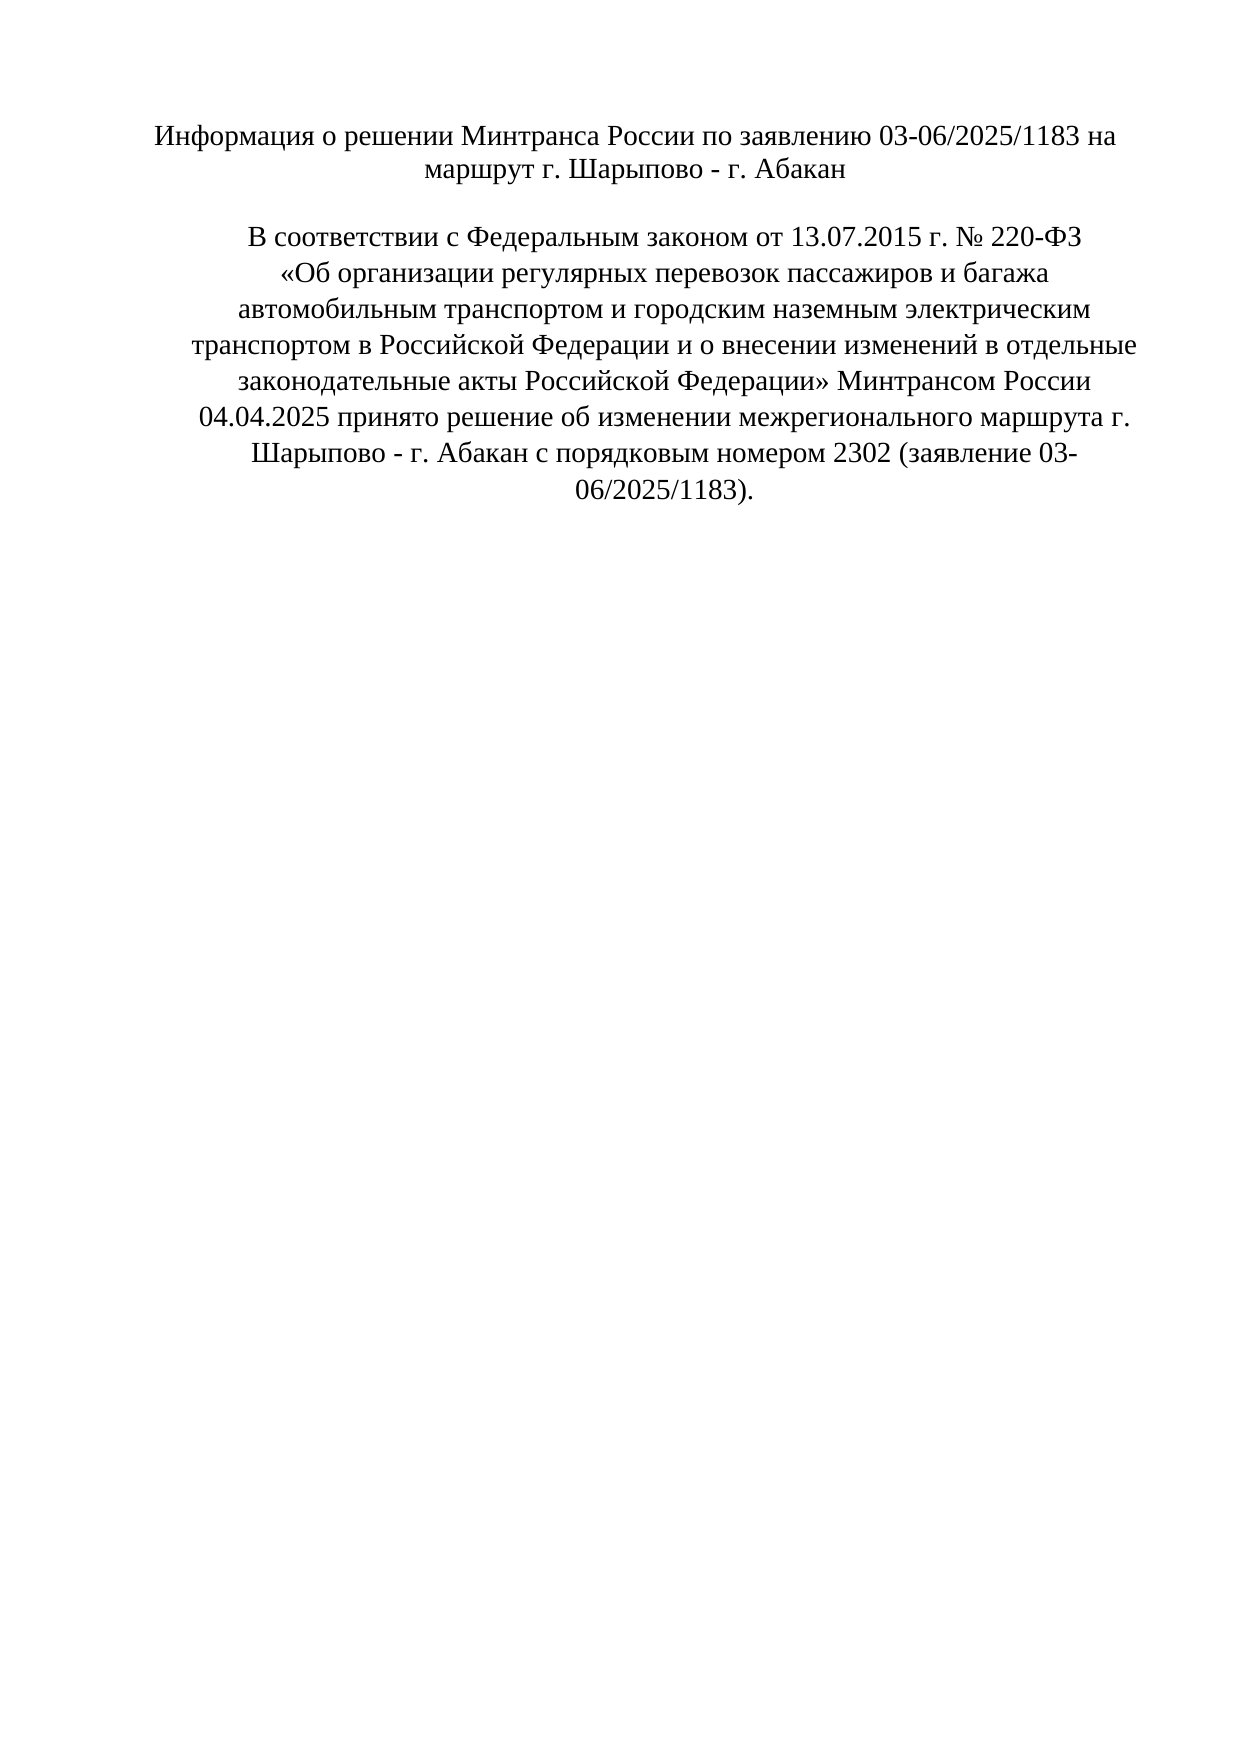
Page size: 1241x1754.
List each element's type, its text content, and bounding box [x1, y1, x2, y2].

text Информация о решении Минтранса России по заявлению 03-06/2025/1183 на маршрут г. Шарыпово - г. Абакан [118, 118, 1152, 185]
text В соответствии с Федеральным законом от 13.07.2015 г. № 220-ФЗ «Об организации регулярных перевозок пассажиров и багажа автомобильным транспортом и городским наземным электрическим транспортом в Российской Федерации и о внесении изменений в отдельные законодательные акты Российской Федерации» Минтрансом России 04.04.2025 принято решение об изменении межрегионального маршрута г. Шарыпово - г. Абакан с порядковым номером 2302 (заявление 03-06/2025/1183). [177, 219, 1152, 505]
